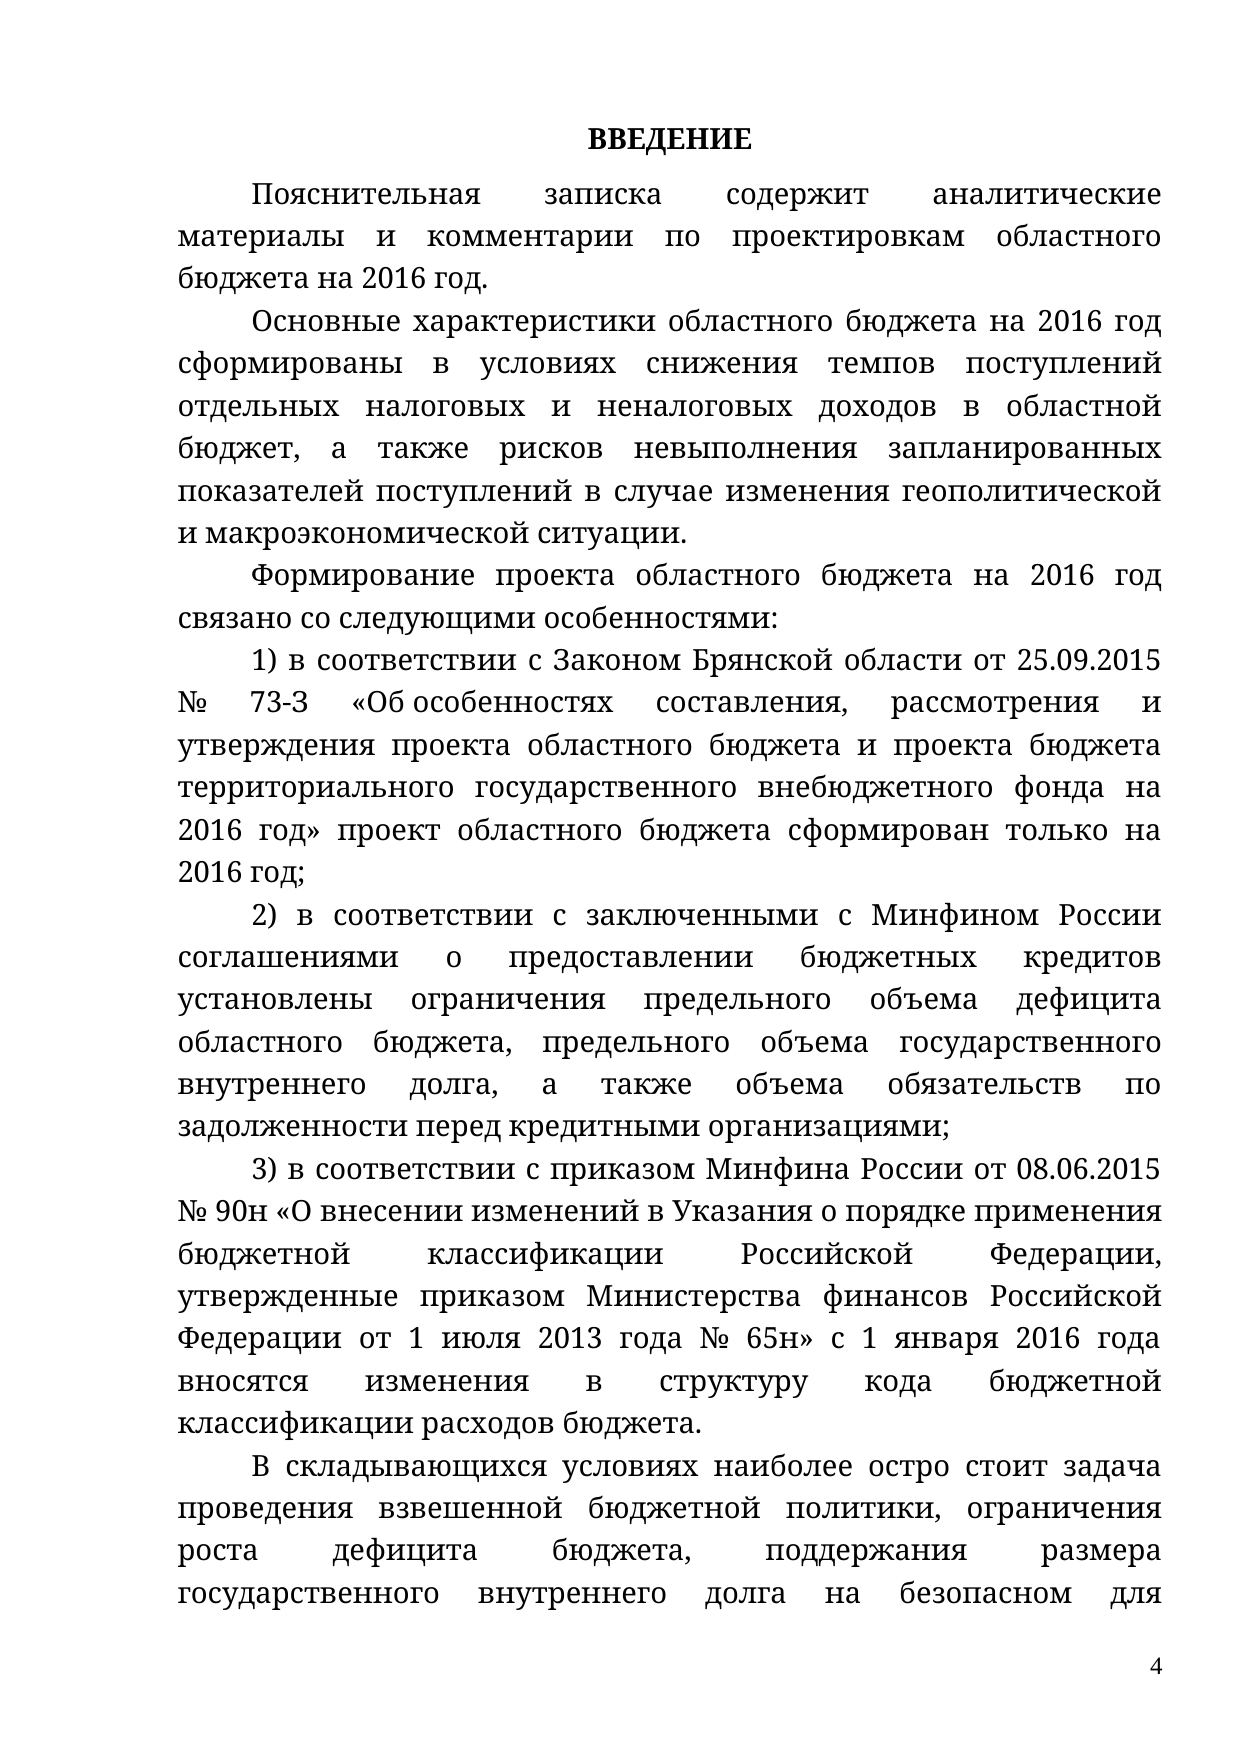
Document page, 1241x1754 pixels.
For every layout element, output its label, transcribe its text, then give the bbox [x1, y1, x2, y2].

text 2) в соответствии с заключенными с Минфином России соглашениями о предоставлении бюджетных кредитов установлены ограничения предельного объема дефицита областного бюджета, предельного объема государственного внутреннего долга, а также объема обязательств по задолженности перед кредитными организациями; [177, 894, 1162, 1145]
text 1) в соответствии с Законом Брянской области от 25.09.2015 № 73-З «Об особенностях составления, рассмотрения и утверждения проекта областного бюджета и проекта бюджета территориального государственного внебюджетного фонда на 2016 год» проект областного бюджета сформирован только на 2016 год; [177, 639, 1162, 891]
text Пояснительная записка содержит аналитические материалы и комментарии по проектировкам областного бюджета на 2016 год. [177, 173, 1162, 297]
text Формирование проекта областного бюджета на 2016 год связано со следующими особенностями: [177, 554, 1162, 637]
text 3) в соответствии с приказом Минфина России от 08.06.2015 № 90н «О внесении изменений в Указания о порядке применения бюджетной классификации Российской Федерации, утвержденные приказом Министерства финансов Российской Федерации от 1 июля 2013 года № 65н» с 1 января 2016 года вносятся изменения в структуру кода бюджетной классификации расходов бюджета. [177, 1148, 1162, 1442]
text Основные характеристики областного бюджета на 2016 год сформированы в условиях снижения темпов поступлений отдельных налоговых и неналоговых доходов в областной бюджет, а также рисков невыполнения запланированных показателей поступлений в случае изменения геополитической и макроэкономической ситуации. [177, 300, 1162, 552]
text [177, 1445, 1162, 1612]
subtitle ВВЕДЕНИЕ [177, 118, 1162, 158]
